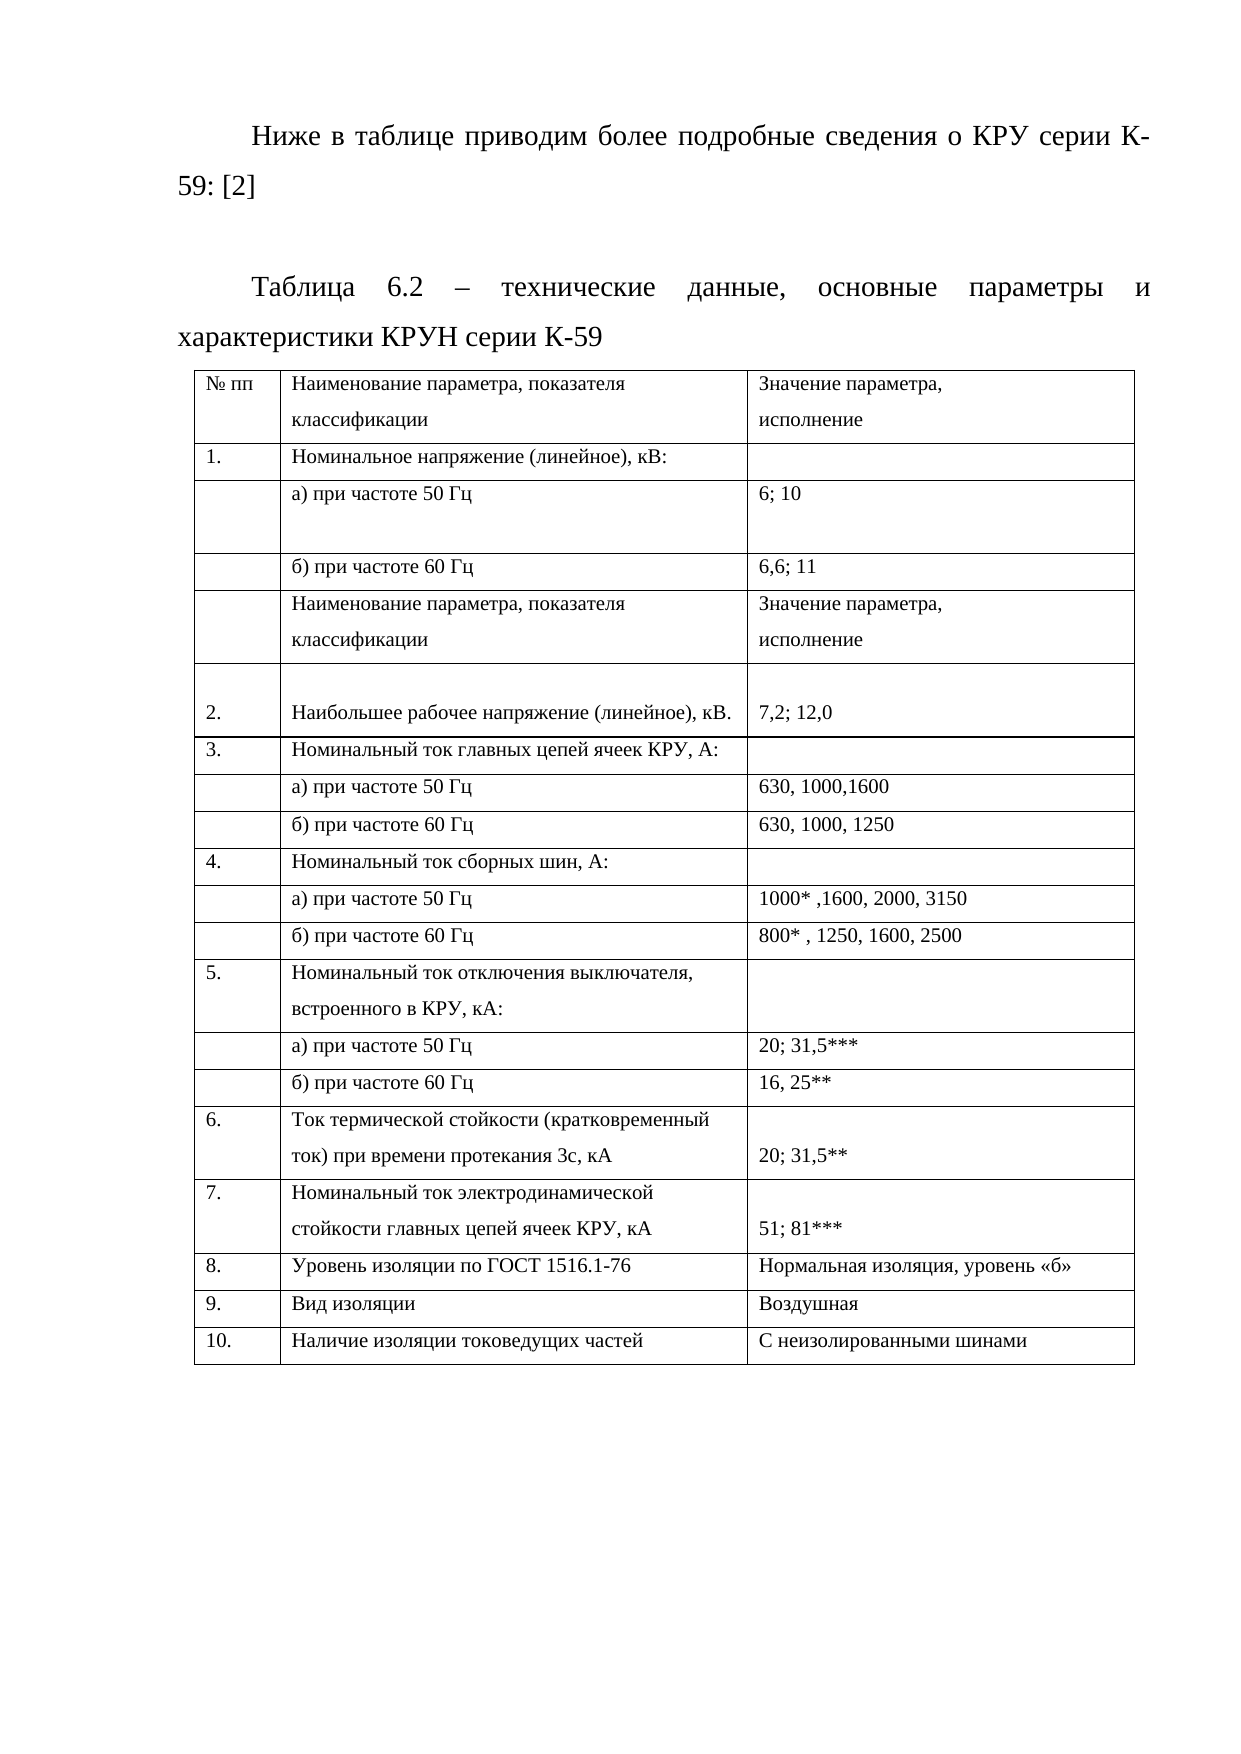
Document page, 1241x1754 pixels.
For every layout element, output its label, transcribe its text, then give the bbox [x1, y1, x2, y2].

table_cell 9. [195, 1291, 280, 1327]
text Таблица 6.2 – технические данные, основные параметры и характеристики КРУН серии К-59 [177, 269, 1152, 353]
table_cell 3. [195, 738, 280, 773]
table_cell 7. [195, 1180, 280, 1252]
table_cell Номинальный ток отключения выключателя, встроенного в КРУ, кА: [281, 960, 747, 1032]
table_header Наименование параметра, показателя классификации [281, 371, 747, 443]
table_cell Номинальный ток сборных шин, А: [281, 849, 747, 885]
table_cell 8. [195, 1254, 280, 1289]
table_cell [195, 481, 280, 553]
table_cell [195, 812, 280, 848]
table_cell Значение параметра, исполнение [748, 591, 1134, 663]
table_cell 51; 81*** [748, 1180, 1134, 1252]
table_cell [195, 923, 280, 959]
table_cell 10. [195, 1328, 280, 1364]
table_cell б) при частоте 60 Гц [281, 923, 747, 959]
table_cell Вид изоляции [281, 1291, 747, 1327]
table_cell 630, 1000, 1250 [748, 812, 1134, 848]
table_cell б) при частоте 60 Гц [281, 1070, 747, 1106]
table_cell а) при частоте 50 Гц [281, 481, 747, 553]
table_cell 800* , 1250, 1600, 2500 [748, 923, 1134, 959]
table_cell 6. [195, 1107, 280, 1179]
table_cell 6,6; 11 [748, 554, 1134, 590]
table_cell а) при частоте 50 Гц [281, 1033, 747, 1069]
table_cell [195, 775, 280, 811]
table_cell [748, 960, 1134, 1032]
table_cell [748, 849, 1134, 885]
table_cell 1000* ,1600, 2000, 3150 [748, 886, 1134, 922]
table_cell Ток термической стойкости (кратковременный ток) при времени протекания 3с, кА [281, 1107, 747, 1179]
table_cell 20; 31,5*** [748, 1033, 1134, 1069]
table_cell 2. [195, 664, 280, 736]
table_cell 6; 10 [748, 481, 1134, 553]
table_cell а) при частоте 50 Гц [281, 886, 747, 922]
table_cell 5. [195, 960, 280, 1032]
table_cell 7,2; 12,0 [748, 664, 1134, 736]
table_cell Воздушная [748, 1291, 1134, 1327]
table_header Значение параметра, исполнение [748, 371, 1134, 443]
table_cell С неизолированными шинами [748, 1328, 1134, 1364]
table_cell б) при частоте 60 Гц [281, 812, 747, 848]
table_cell 630, 1000,1600 [748, 775, 1134, 811]
table_cell Наименование параметра, показателя классификации [281, 591, 747, 663]
text Ниже в таблице приводим более подробные сведения о КРУ серии К-59: [2] [177, 118, 1152, 202]
table_cell Наличие изоляции токоведущих частей [281, 1328, 747, 1364]
table_header № пп [195, 371, 280, 443]
table_cell 20; 31,5** [748, 1107, 1134, 1179]
table_cell [195, 886, 280, 922]
table_cell [195, 591, 280, 663]
table_cell [748, 738, 1134, 773]
table_cell Нормальная изоляция, уровень «б» [748, 1254, 1134, 1289]
table_cell а) при частоте 50 Гц [281, 775, 747, 811]
table_cell Номинальный ток электродинамической стойкости главных цепей ячеек КРУ, кА [281, 1180, 747, 1252]
table_cell [748, 444, 1134, 480]
table_cell [195, 1070, 280, 1106]
table_cell Уровень изоляции по ГОСТ 1516.1-76 [281, 1254, 747, 1289]
table_cell Наибольшее рабочее напряжение (линейное), кВ. [281, 664, 747, 736]
table_cell [195, 554, 280, 590]
table_cell Номинальный ток главных цепей ячеек КРУ, А: [281, 738, 747, 773]
table_cell [195, 1033, 280, 1069]
table_cell б) при частоте 60 Гц [281, 554, 747, 590]
table_cell 16, 25** [748, 1070, 1134, 1106]
table_cell 1. [195, 444, 280, 480]
table_cell 4. [195, 849, 280, 885]
table_cell Номинальное напряжение (линейное), кВ: [281, 444, 747, 480]
